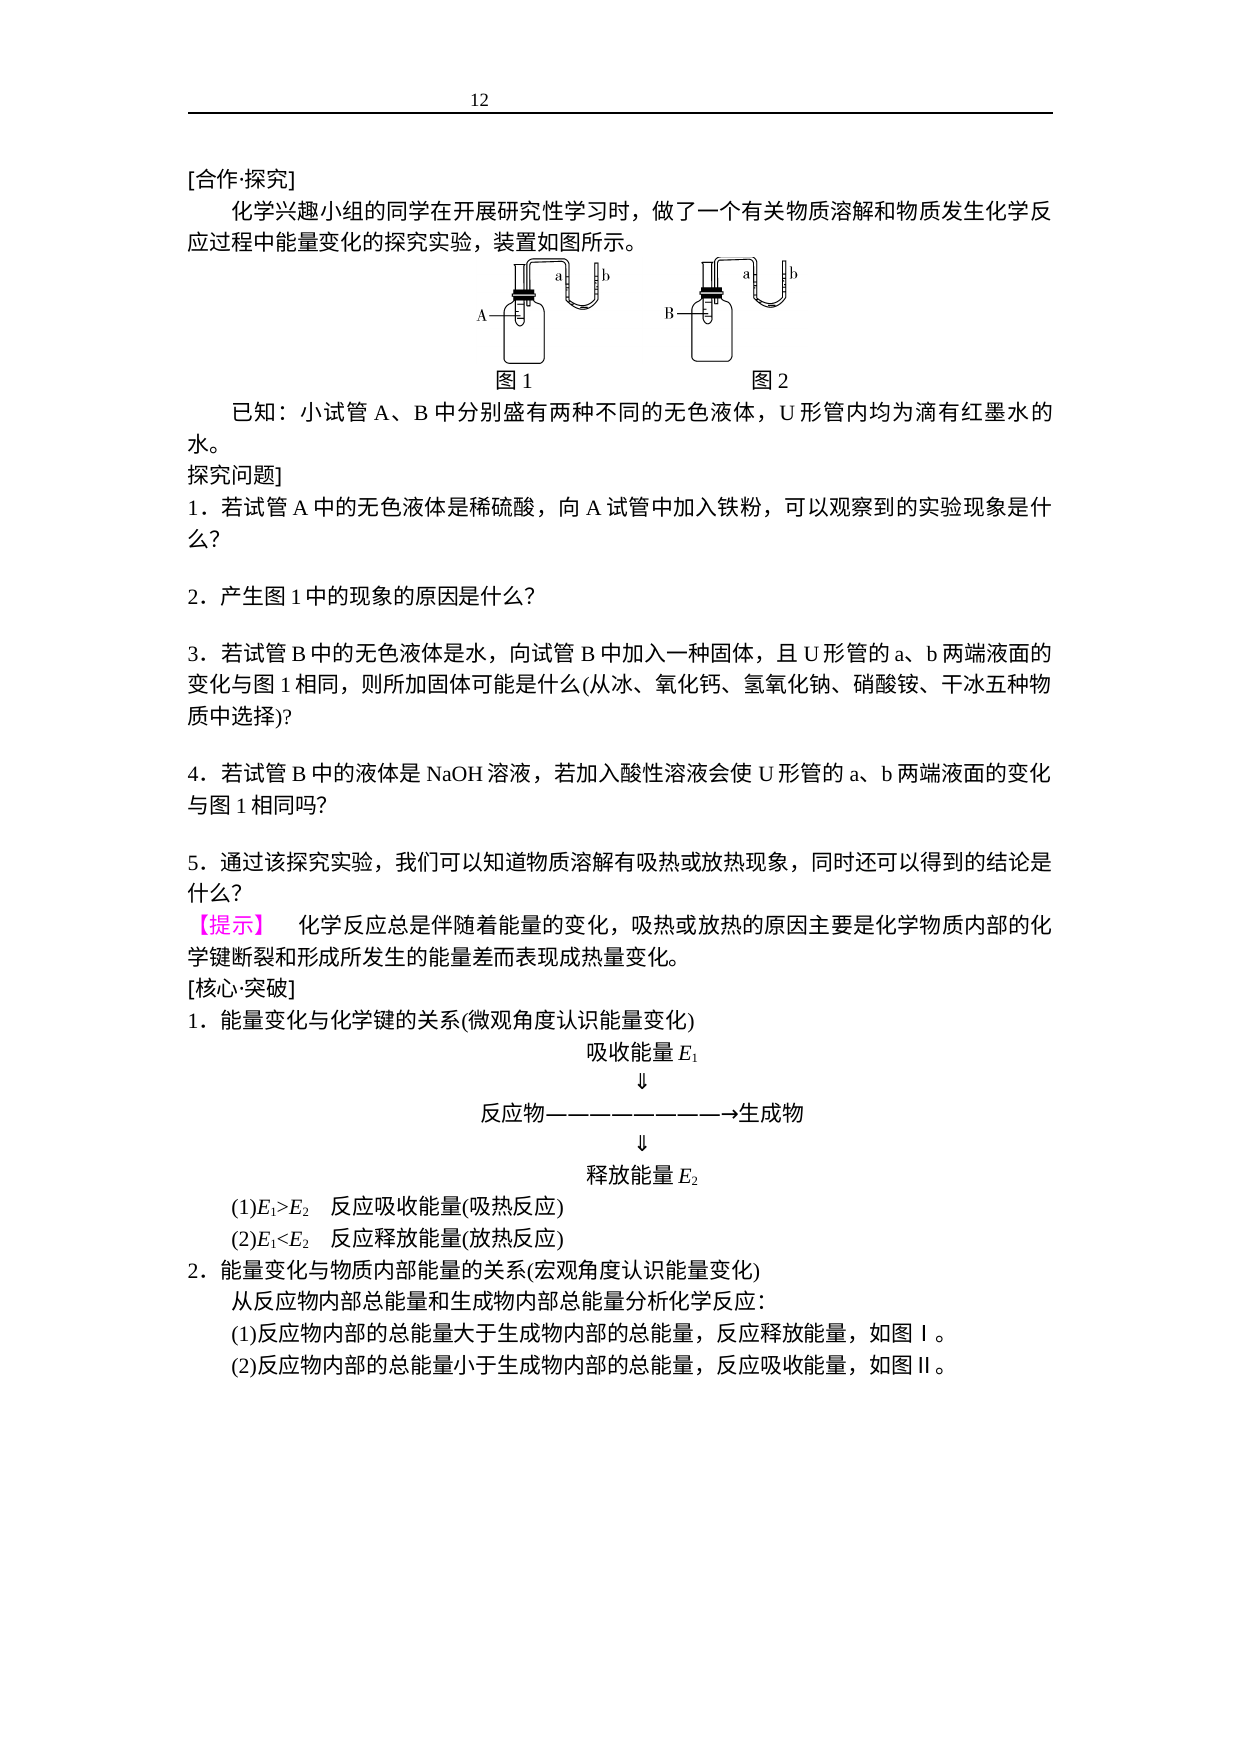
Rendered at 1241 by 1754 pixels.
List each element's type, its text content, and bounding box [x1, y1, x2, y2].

text (1)E1>E2 反应吸收能量(吸热反应) [187, 1189, 1053, 1221]
text 4．若试管B中的液体是NaOH溶液，若加入酸性溶液会使U形管的a、b两端液面的变化与图1相同吗？ [187, 756, 1053, 819]
text 释放能量E2 [187, 1158, 1053, 1189]
text 图1 图2 [187, 363, 1053, 395]
text 反应物生成物 [187, 1096, 1053, 1128]
text 化学兴趣小组的同学在开展研究性学习时，做了一个有关物质溶解和物质发生化学反应过程中能量变化的探究实验，装置如图所示。 [187, 194, 1053, 257]
text [核心·突破] [187, 971, 1053, 1003]
text 从反应物内部总能量和生成物内部总能量分析化学反应： [187, 1284, 1053, 1316]
text 3．若试管B中的无色液体是水，向试管B中加入一种固体，且U形管的a、b两端液面的变化与图1相同，则所加固体可能是什么(从冰、氧化钙、氢氧化钠、硝酸铵、干冰五种物质中选择)? [187, 636, 1053, 731]
picture [476, 257, 808, 364]
text 1．能量变化与化学键的关系(微观角度认识能量变化) [187, 1003, 1053, 1034]
text (1)反应物内部的总能量大于生成物内部的总能量，反应释放能量，如图Ⅰ。 [187, 1316, 1053, 1348]
text 探究问题] [187, 458, 1053, 490]
text 【提示】 化学反应总是伴随着能量的变化，吸热或放热的原因主要是化学物质内部的化学键断裂和形成所发生的能量差而表现成热量变化。 [187, 908, 1053, 971]
text (2)反应物内部的总能量小于生成物内部的总能量，反应吸收能量，如图Ⅱ。 [187, 1348, 1053, 1379]
text (2)E1<E2 反应释放能量(放热反应) [187, 1221, 1053, 1253]
text 5．通过该探究实验，我们可以知道物质溶解有吸热或放热现象，同时还可以得到的结论是什么？ [187, 844, 1053, 908]
text ⇓ [187, 1066, 1053, 1096]
text 1．若试管A中的无色液体是稀硫酸，向A试管中加入铁粉，可以观察到的实验现象是什么？ [187, 490, 1053, 554]
text 吸收能量E1 [187, 1034, 1053, 1066]
text ⇓ [187, 1128, 1053, 1158]
text 2．能量变化与物质内部能量的关系(宏观角度认识能量变化) [187, 1253, 1053, 1284]
text [合作·探究] [187, 162, 1053, 194]
text 已知：小试管A、B中分别盛有两种不同的无色液体，U形管内均为滴有红墨水的水。 [187, 395, 1053, 458]
text 2．产生图1中的现象的原因是什么？ [187, 579, 1053, 611]
